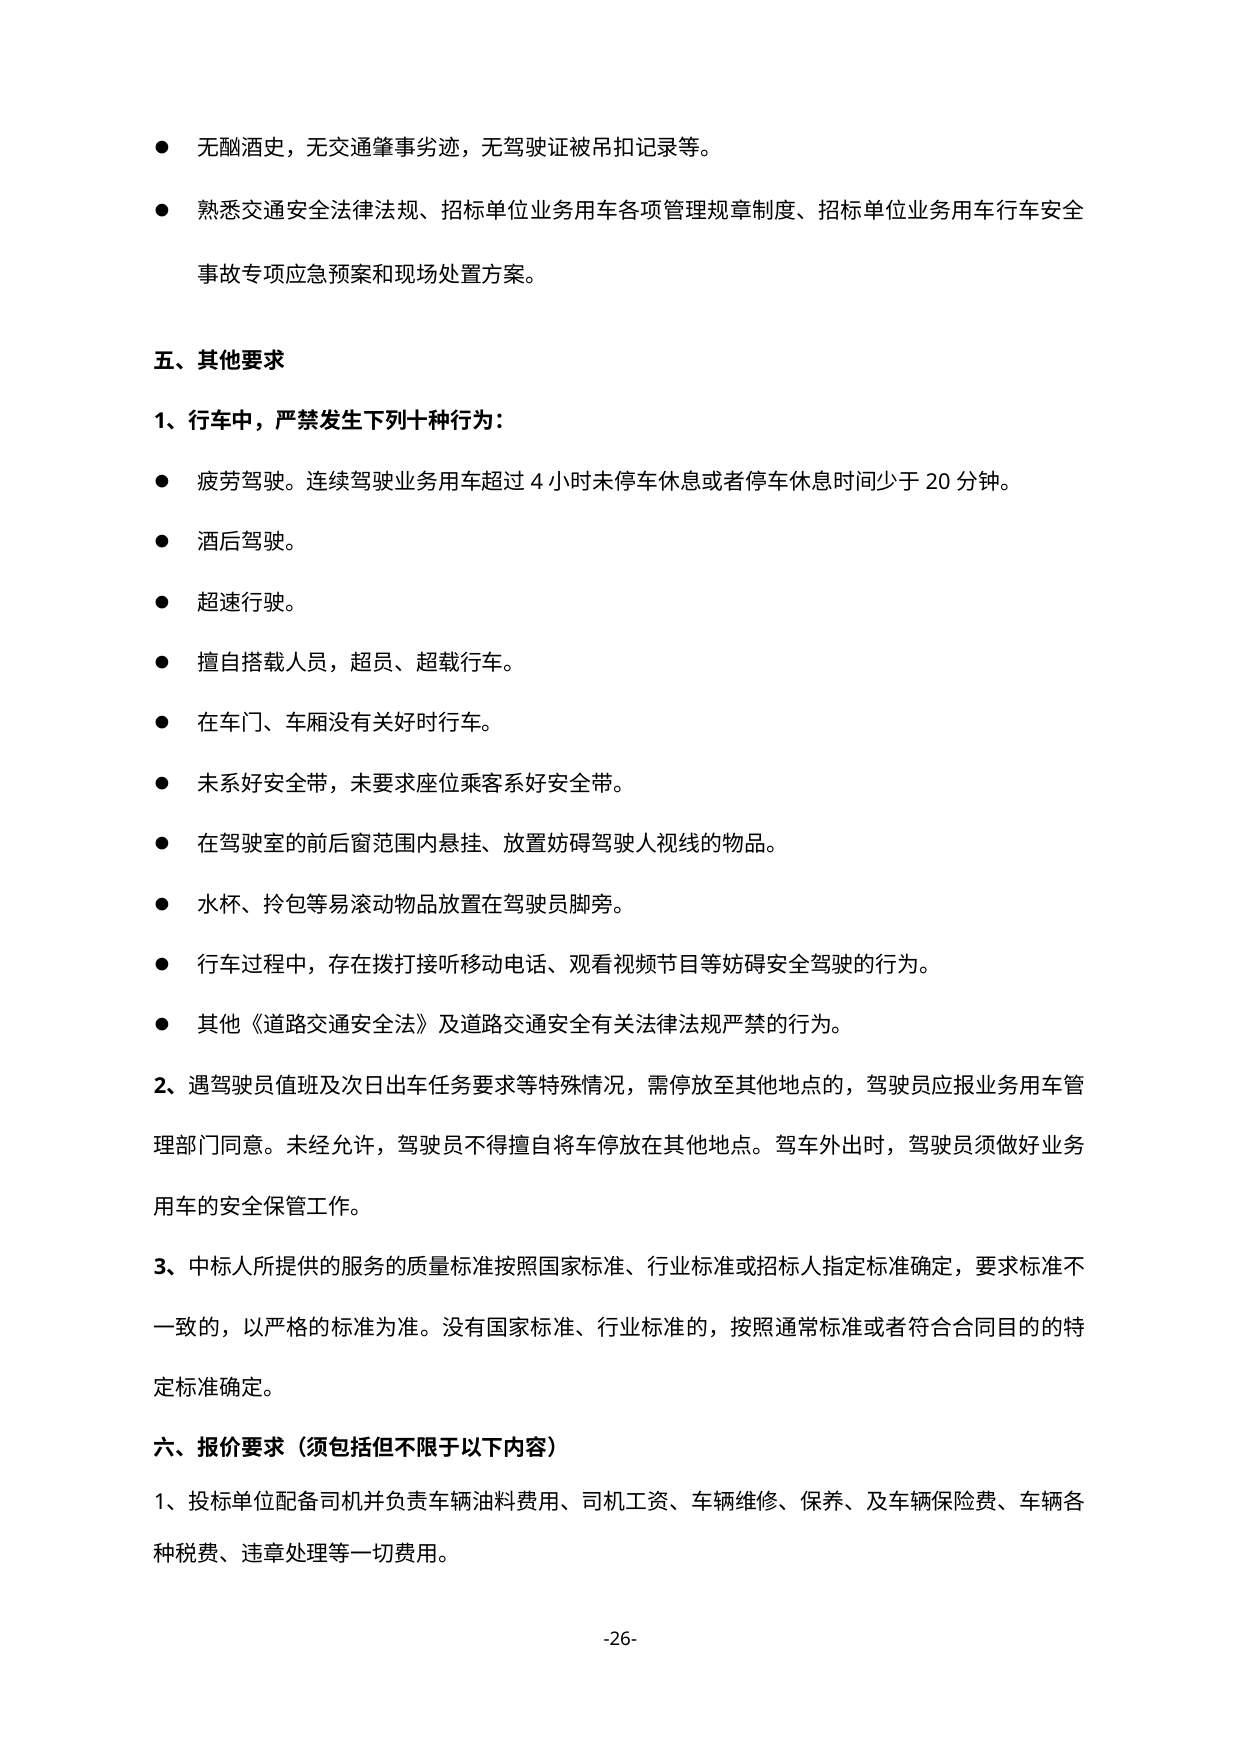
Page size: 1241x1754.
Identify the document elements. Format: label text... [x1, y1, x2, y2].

text 六、报价要求（须包括但不限于以下内容） [153, 1407, 1087, 1468]
list 超速行驶。 [153, 562, 1087, 622]
list 擅自搭载人员，超员、超载行车。 [153, 622, 1087, 682]
list 未系好安全带，未要求座位乘客系好安全带。 [153, 743, 1087, 803]
list 水杯、拎包等易滚动物品放置在驾驶员脚旁。 [153, 864, 1087, 924]
text 3、中标人所提供的服务的质量标准按照国家标准、行业标准或招标人指定标准确定，要求标准不一致的，以严格的标准为准。没有国家标准、行业标准的，按照通常标准或者符合合同目的的特定标准确定。 [153, 1226, 1087, 1407]
text 五、其他要求 [153, 320, 1087, 380]
list 行车过程中，存在拨打接听移动电话、观看视频节目等妨碍安全驾驶的行为。 [153, 924, 1087, 984]
list 无酗酒史，无交通肇事劣迹，无驾驶证被吊扣记录等。 [153, 130, 1087, 162]
list 其他《道路交通安全法》及道路交通安全有关法律法规严禁的行为。 [153, 984, 1087, 1045]
list 在车门、车厢没有关好时行车。 [153, 682, 1087, 743]
list 熟悉交通安全法律法规、招标单位业务用车各项管理规章制度、招标单位业务用车行车安全事故专项应急预案和现场处置方案。 [153, 193, 1087, 288]
text 1、行车中，严禁发生下列十种行为： [153, 380, 1087, 441]
list 在驾驶室的前后窗范围内悬挂、放置妨碍驾驶人视线的物品。 [153, 803, 1087, 864]
text 1、投标单位配备司机并负责车辆油料费用、司机工资、车辆维修、保养、及车辆保险费、车辆各种税费、违章处理等一切费用。 [153, 1468, 1087, 1572]
list 酒后驾驶。 [153, 501, 1087, 562]
list 疲劳驾驶。连续驾驶业务用车超过 4 小时未停车休息或者停车休息时间少于 20 分钟。 [153, 441, 1087, 501]
text 2、遇驾驶员值班及次日出车任务要求等特殊情况，需停放至其他地点的，驾驶员应报业务用车管理部门同意。未经允许，驾驶员不得擅自将车停放在其他地点。驾车外出时，驾驶员须做好业务用车的安全保管工作。 [153, 1045, 1087, 1226]
